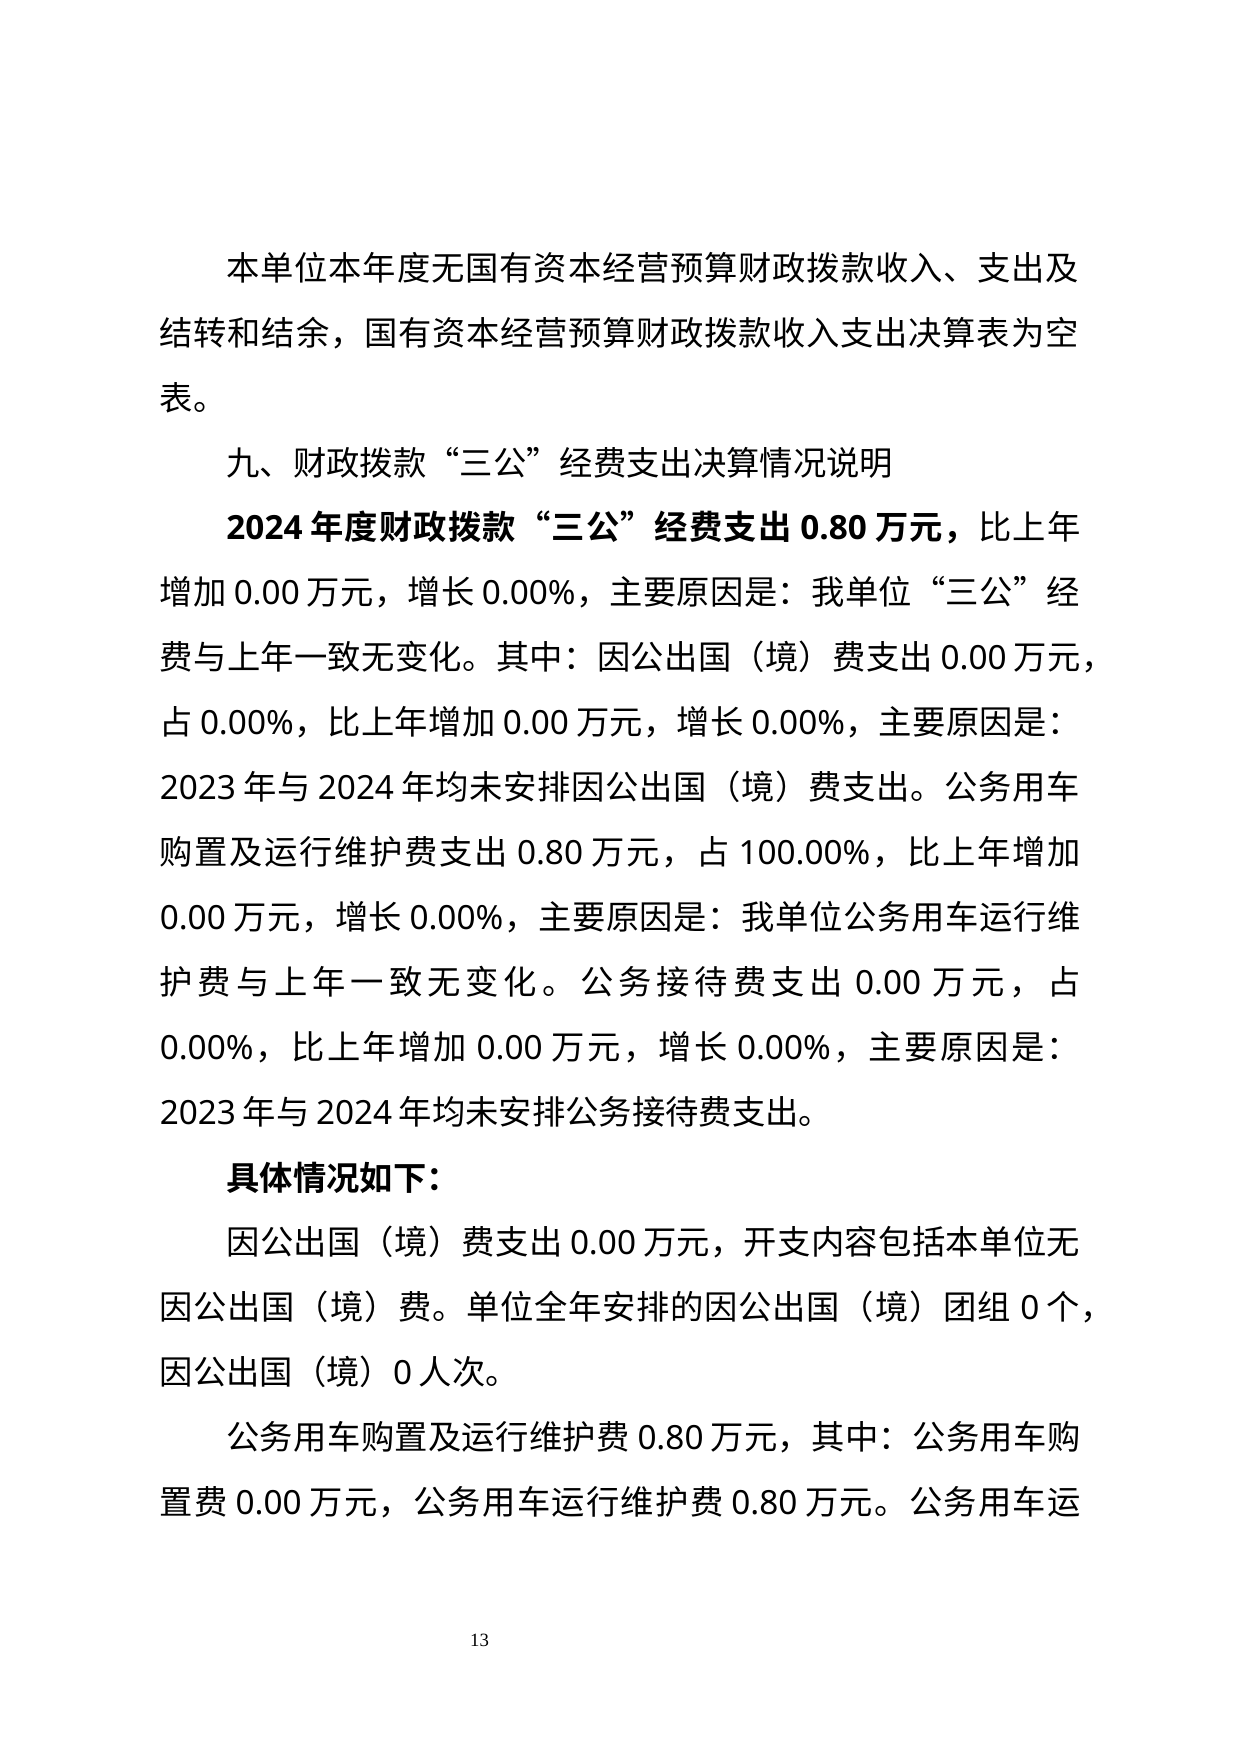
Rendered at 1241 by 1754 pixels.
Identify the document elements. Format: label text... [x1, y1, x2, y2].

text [159, 1403, 1081, 1533]
text 本单位本年度无国有资本经营预算财政拨款收入、支出及结转和结余，国有资本经营预算财政拨款收入支出决算表为空表。 [159, 233, 1081, 428]
text 因公出国（境）费支出0.00万元，开支内容包括本单位无因公出国（境）费。单位全年安排的因公出国（境）团组0个，因公出国（境）0人次。 [159, 1208, 1081, 1403]
text 九、财政拨款“三公”经费支出决算情况说明 [159, 428, 1081, 493]
text 2024年度财政拨款“三公”经费支出0.80万元，比上年增加0.00万元，增长0.00%，主要原因是：我单位“三公”经费与上年一致无变化。其中：因公出国（境）费支出0.00万元，占0.00%，比上年增加0.00万元，增长0.00%，主要原因是：2023年与2024年均未安排因公出国（境）费支出。公务用车购置及运行维护费支出0.80万元，占100.00%，比上年增加0.00万元，增长0.00%，主要原因是：我单位公务用车运行维护费与上年一致无变化。公务接待费支出0.00万元，占0.00%，比上年增加0.00万元，增长0.00%，主要原因是：2023年与2024年均未安排公务接待费支出。 [159, 493, 1081, 1143]
text 具体情况如下： [159, 1143, 1081, 1208]
